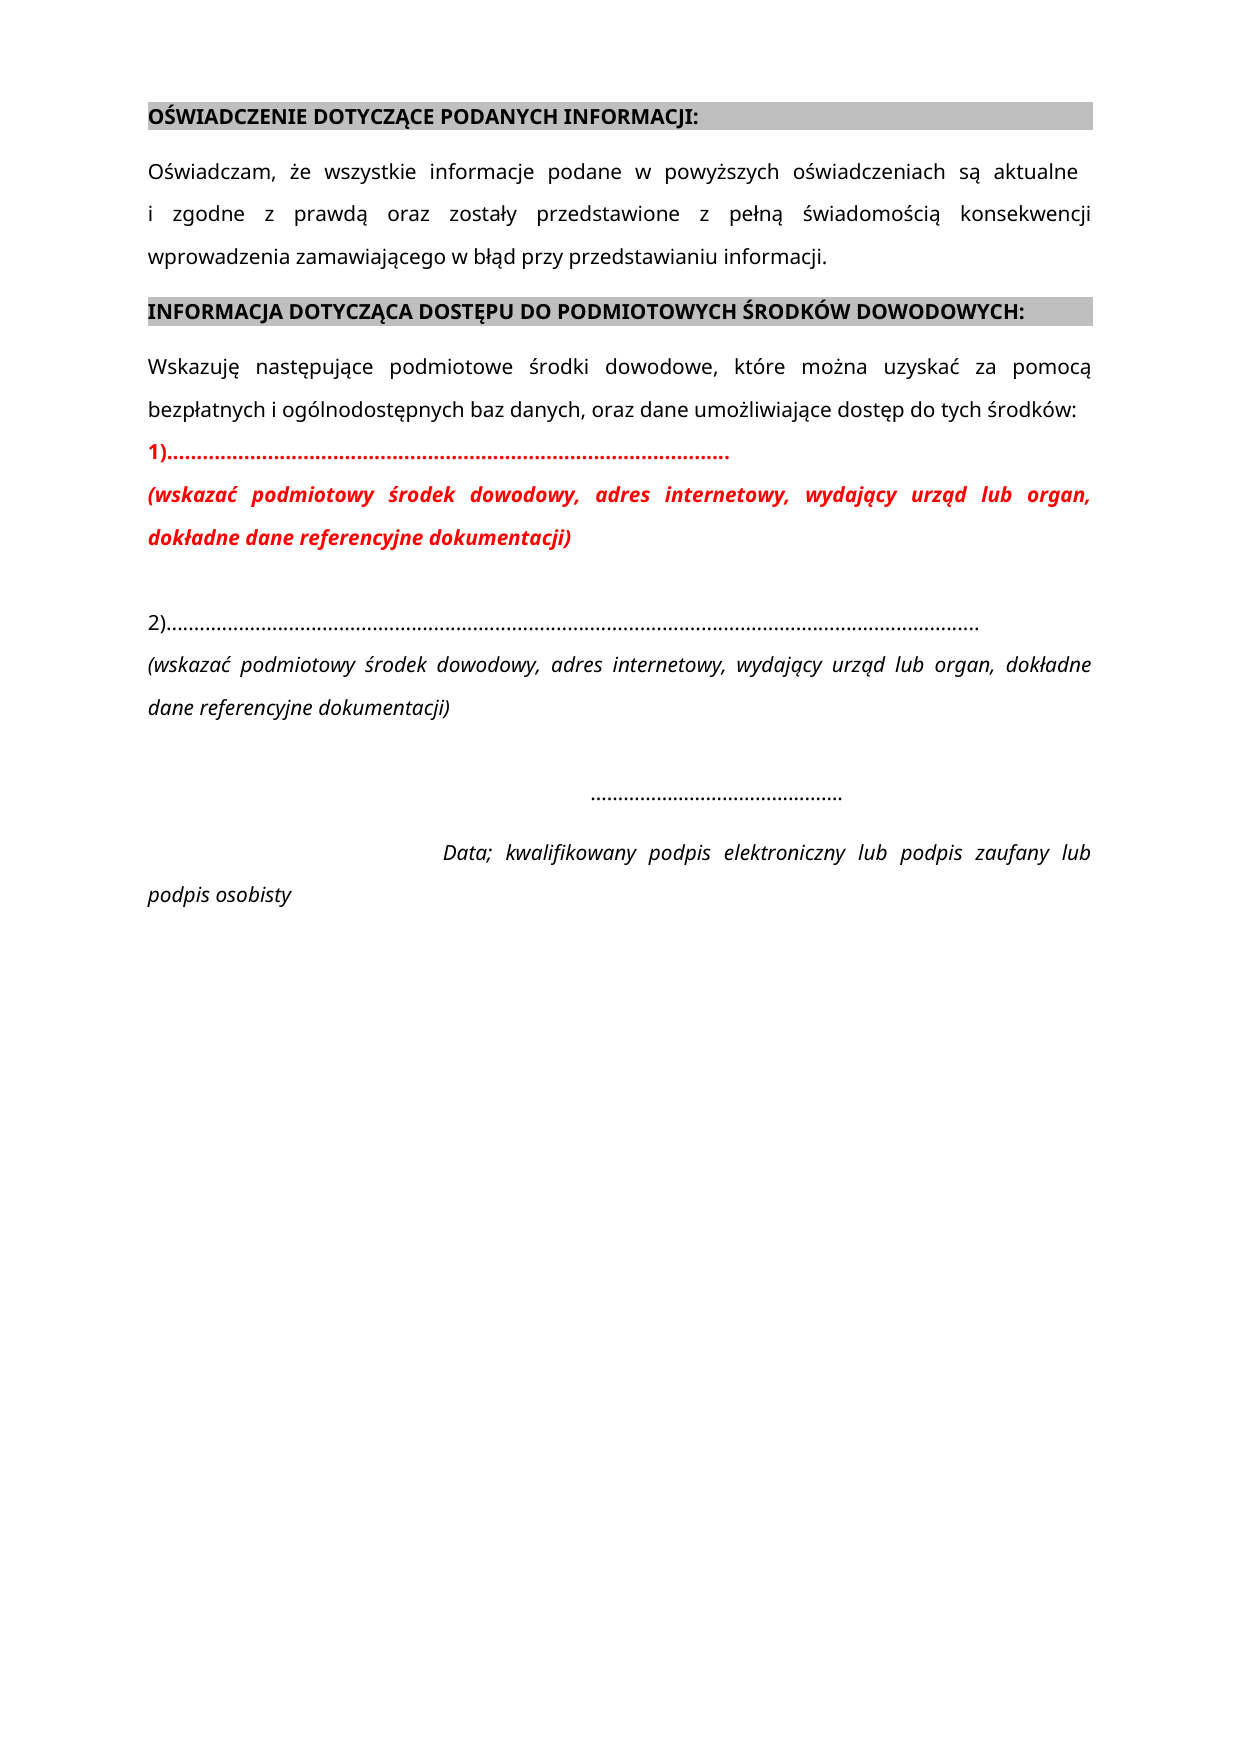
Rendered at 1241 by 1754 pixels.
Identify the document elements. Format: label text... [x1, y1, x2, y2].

text OŚWIADCZENIE DOTYCZĄCE PODANYCH INFORMACJI: [148, 102, 1093, 130]
text Oświadczam, że wszystkie informacje podane w powyższych oświadczeniach są aktualne i zgodne z prawdą oraz zostały przedstawione z pełną świadomością konsekwencji wprowadzenia zamawiającego w błąd przy przedstawianiu informacji. [148, 157, 1093, 271]
text (wskazać podmiotowy środek dowodowy, adres internetowy, wydający urząd lub organ, dokładne dane referencyjne dokumentacji) [148, 480, 1093, 551]
text 2).................................................................................................................................................. [148, 608, 1093, 636]
text ………………………………………. [148, 778, 1093, 807]
text Wskazuję następujące podmiotowe środki dowodowe, które można uzyskać za pomocą bezpłatnych i ogólnodostępnych baz danych, oraz dane umożliwiające dostęp do tych środków: [148, 352, 1093, 423]
text (wskazać podmiotowy środek dowodowy, adres internetowy, wydający urząd lub organ, dokładne dane referencyjne dokumentacji) [148, 651, 1093, 722]
text 1)............................................................................................... [148, 437, 1093, 466]
text Data; kwalifikowany podpis elektroniczny lub podpis zaufany lub podpis osobisty [148, 838, 1093, 909]
text INFORMACJA DOTYCZĄCA DOSTĘPU DO PODMIOTOWYCH ŚRODKÓW DOWODOWYCH: [148, 297, 1093, 326]
